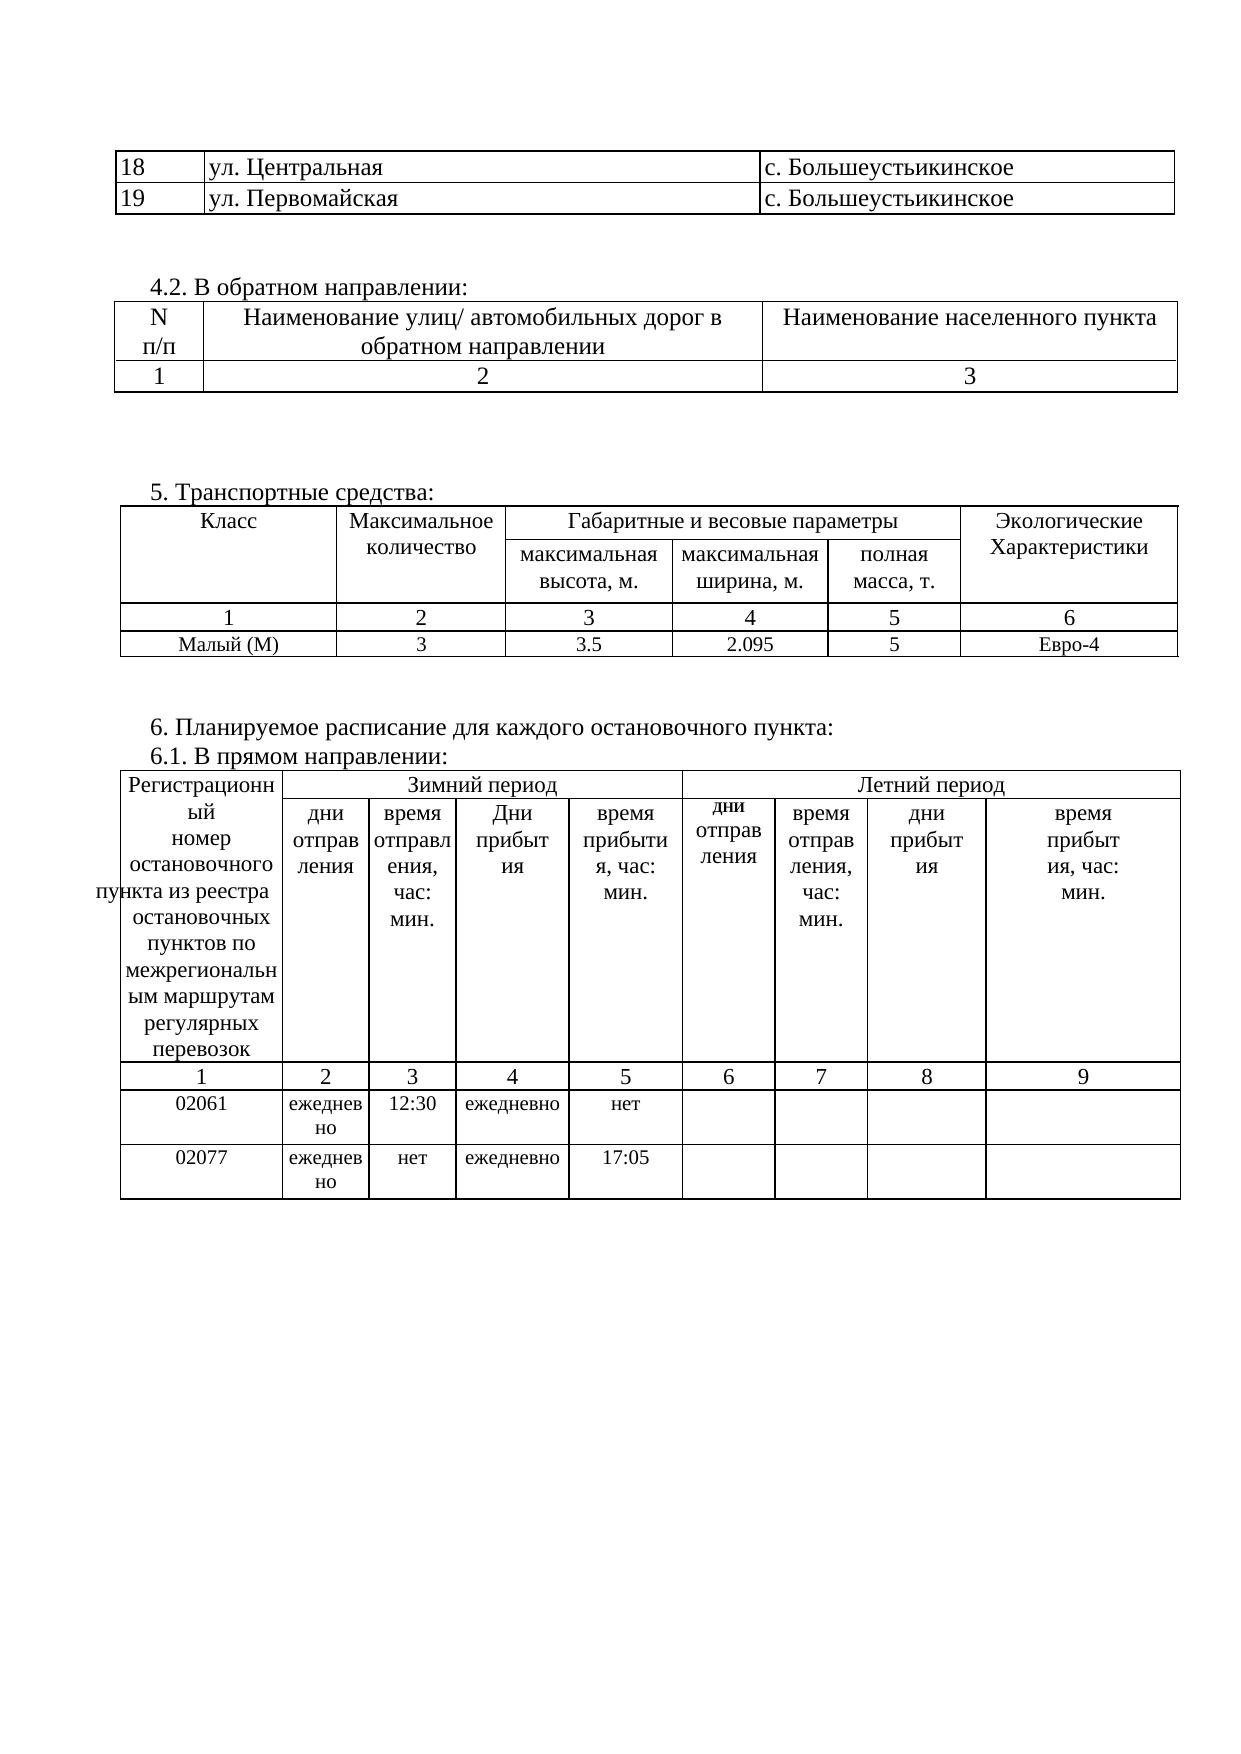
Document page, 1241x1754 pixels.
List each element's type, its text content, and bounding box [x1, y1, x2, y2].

table_cell [987, 1145, 1180, 1198]
table_cell 4 [457, 1063, 568, 1089]
table_cell с. Большеустьикинское [761, 183, 1174, 213]
table_cell 02061 [121, 1091, 282, 1143]
table_cell [868, 1091, 985, 1143]
table_cell дни отправ ления [283, 799, 368, 1061]
table_cell 7 [776, 1063, 867, 1089]
table_cell [987, 1091, 1180, 1143]
table_header Наименование улиц/ автомобильных дорог в обратном направлении [204, 302, 762, 360]
table_header Экологические Характеристики [961, 507, 1177, 602]
table_cell ежедневно [457, 1145, 568, 1198]
table_cell [683, 1145, 774, 1198]
table_cell ежедневно [283, 1145, 368, 1198]
text 5. Транспортные средства: [150, 477, 1090, 505]
table_cell 02077 [121, 1145, 282, 1198]
table_cell нет [370, 1145, 455, 1198]
table_cell 1 [121, 604, 336, 630]
table_cell ул. Центральная [205, 152, 759, 181]
table_cell время отправл ения, час: мин. [370, 799, 455, 1061]
table_cell 4 [673, 604, 827, 630]
table_cell максимальная ширина, м. [673, 540, 827, 602]
table_cell 19 [117, 183, 204, 213]
table_cell дни прибыт ия [868, 799, 985, 1061]
table_header Наименование населенного пункта [763, 302, 1177, 360]
table_cell 3.5 [506, 632, 672, 656]
table_cell Малый (М) [121, 632, 336, 656]
table_cell 12:30 [370, 1091, 455, 1143]
table_cell [683, 1091, 774, 1143]
table_cell ежедневно [283, 1091, 368, 1143]
table_header Габаритные и весовые параметры [506, 507, 960, 539]
table_cell ежедневно [457, 1091, 568, 1143]
table_cell Евро-4 [961, 632, 1177, 656]
table_cell время прибыт ия, час: мин. [987, 799, 1180, 1061]
table_cell время отправ ления, час: мин. [776, 799, 867, 1061]
table_cell 9 [987, 1063, 1180, 1089]
table_cell 5 [829, 604, 960, 630]
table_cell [761, 152, 1174, 181]
table_header Летний период [683, 771, 1180, 798]
table_cell Дни прибыт ия [457, 799, 568, 1061]
table_cell 18 [117, 152, 204, 181]
table_cell ДНИ отправ ления [683, 799, 774, 1061]
table_cell 3 [506, 604, 672, 630]
table_cell нет [570, 1091, 682, 1143]
text 6.1. В прямом направлении: [150, 741, 1090, 770]
table_cell 3 [763, 360, 1177, 391]
table_cell 3 [337, 632, 505, 656]
table_header Регистрационный номер остановочного пункта из реестра остановочных пунктов по межрегиональным маршрутам регулярных перевозок [121, 771, 282, 1061]
table_header Класс [121, 507, 336, 602]
table_cell [868, 1145, 985, 1198]
text 6. Планируемое расписание для каждого остановочного пункта: [150, 712, 1090, 741]
table_cell 1 [121, 1063, 282, 1089]
table_cell 5 [570, 1063, 682, 1089]
table_cell 8 [868, 1063, 985, 1089]
table_cell полная масса, т. [829, 540, 960, 602]
table_cell 3 [370, 1063, 455, 1089]
table_cell 2 [283, 1063, 368, 1089]
table_cell 2 [204, 361, 762, 391]
table_header N п/п [115, 302, 203, 360]
table_cell 1 [115, 361, 203, 391]
table_cell 17:05 [570, 1145, 682, 1198]
table_cell 2.095 [673, 632, 827, 656]
table_cell время прибыти я, час: мин. [570, 799, 682, 1061]
table_cell максимальная высота, м. [506, 540, 672, 602]
table_cell 6 [683, 1063, 774, 1089]
table_cell 6 [961, 604, 1177, 630]
table_cell 5 [829, 632, 960, 656]
table_header Максимальное количество [337, 507, 505, 602]
table_cell 2 [337, 604, 505, 630]
table_cell [776, 1145, 867, 1198]
table_cell [776, 1091, 867, 1143]
table_header Зимний период [283, 771, 682, 798]
table_cell ул. Первомайская [205, 183, 759, 213]
text 4.2. В обратном направлении: [150, 272, 1090, 301]
